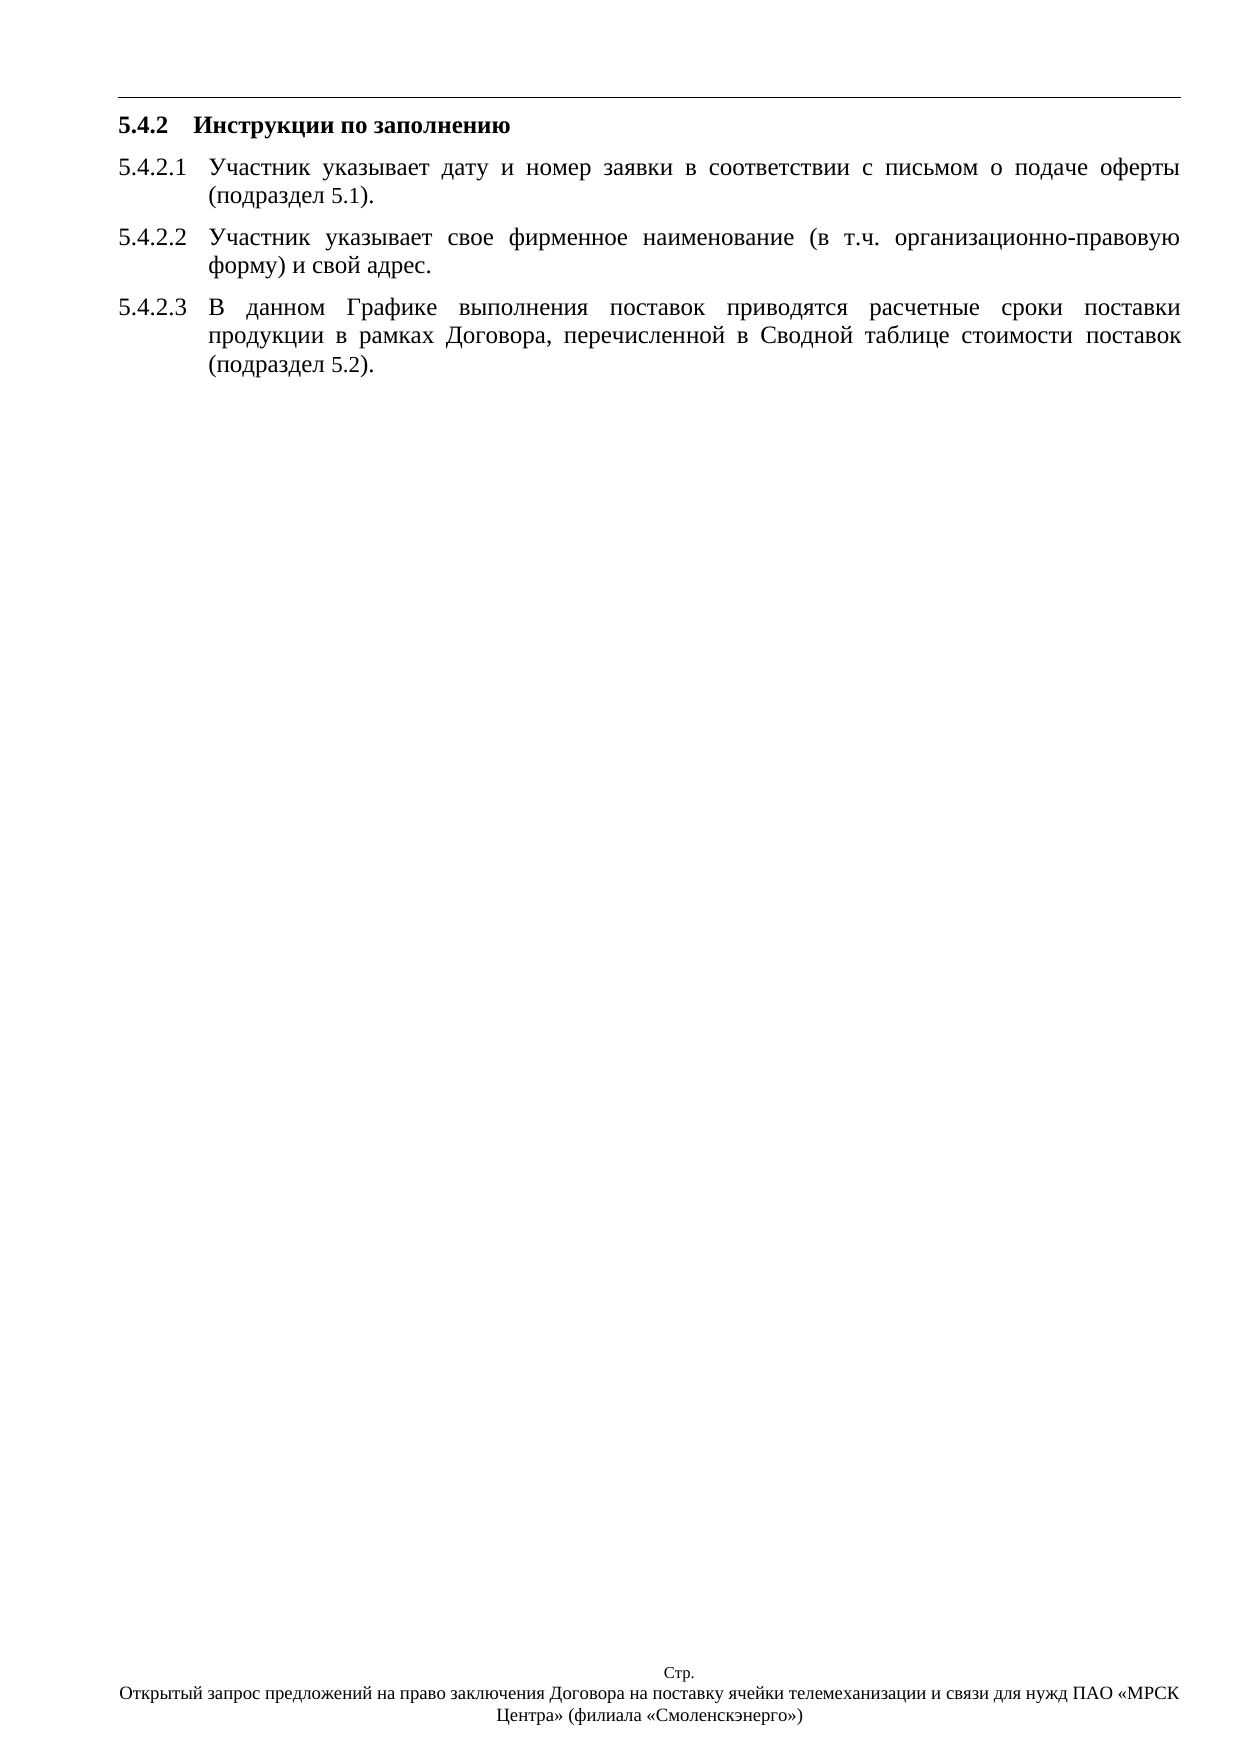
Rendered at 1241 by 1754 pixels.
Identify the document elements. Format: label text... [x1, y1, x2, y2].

list Участник указывает свое фирменное наименование (в т.ч. организационно-правовую форму) и свой адрес. [118, 222, 1181, 279]
list В данном Графике выполнения поставок приводятся расчетные сроки поставки продукции в рамках Договора, перечисленной в Сводной таблице стоимости поставок (подраздел 5.2). [118, 292, 1181, 378]
list Участник указывает дату и номер заявки в соответствии с письмом о подаче оферты (подраздел 5.1). [118, 152, 1181, 209]
subtitle Инструкции по заполнению [118, 111, 1181, 139]
